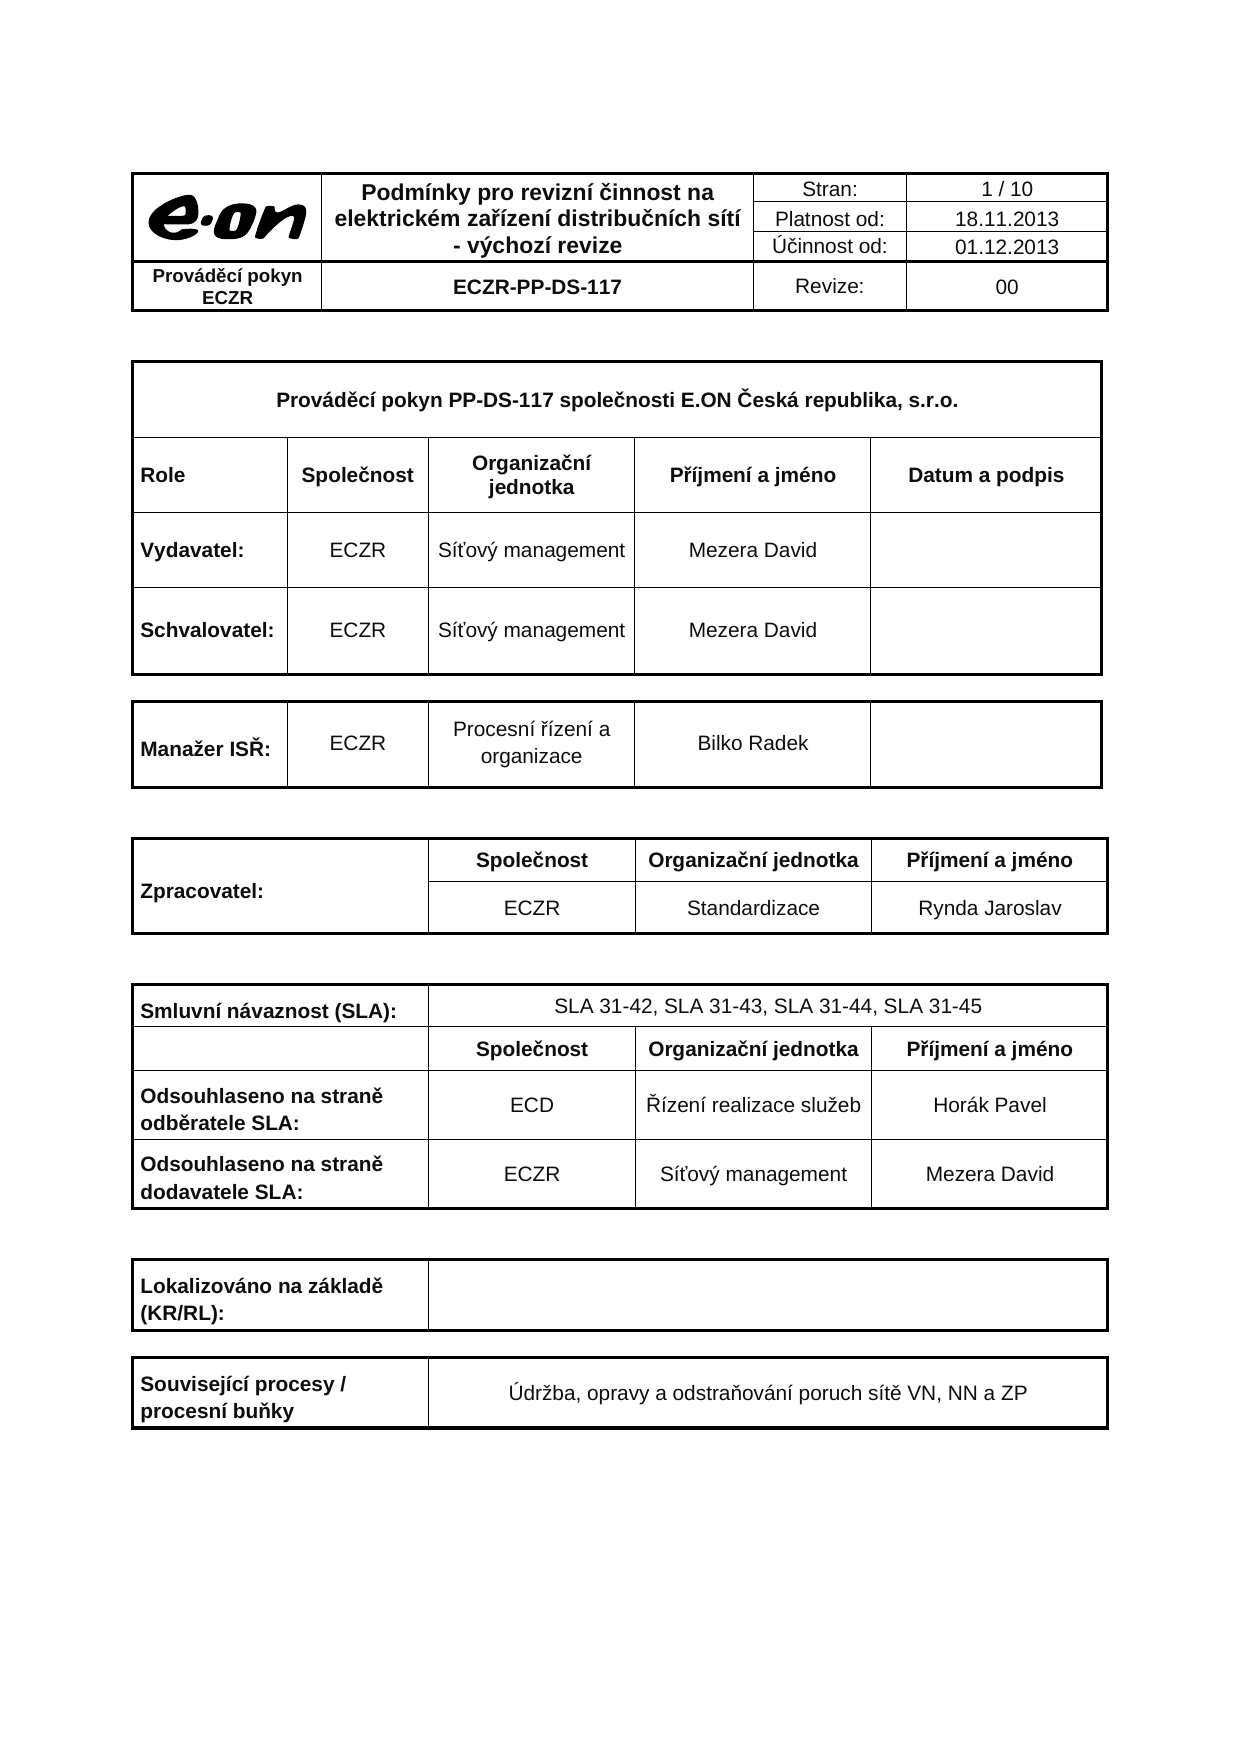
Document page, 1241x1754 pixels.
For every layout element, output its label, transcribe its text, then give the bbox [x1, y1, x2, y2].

table_header Prováděcí pokyn PP-DS-117 společnosti E.ON Česká republika, s.r.o. [134, 363, 1100, 437]
table_cell Standardizace [636, 882, 871, 932]
table_cell ECZR [288, 588, 428, 673]
table_header Organizační jednotka [636, 840, 871, 881]
table_header [429, 1261, 1106, 1329]
table_cell 18.11.2013 [907, 202, 1106, 231]
table_cell ECZR [288, 513, 428, 587]
table_cell Příjmení a jméno [872, 1027, 1106, 1070]
table_cell Organizační jednotka [429, 438, 634, 512]
table_cell Účinnost od: [754, 232, 906, 260]
table_cell Odsouhlaseno na straně odběratele SLA: [134, 1071, 428, 1138]
table_cell Společnost [429, 1027, 635, 1070]
table_cell Organizační jednotka [636, 1027, 871, 1070]
table_cell Rynda Jaroslav [872, 882, 1106, 932]
table_header Procesní řízení a organizace [429, 703, 634, 786]
table_cell [871, 588, 1100, 673]
table_cell Schvalovatel: [134, 588, 287, 673]
table_header [134, 175, 321, 260]
table_cell Mezera David [635, 513, 870, 587]
table_cell Mezera David [872, 1140, 1106, 1207]
table_cell 00 [907, 263, 1106, 308]
table_cell Společnost [288, 438, 428, 512]
table_cell Síťový management [429, 513, 634, 587]
table_cell Revize: [754, 263, 906, 308]
table_cell Horák Pavel [872, 1071, 1106, 1138]
table_header Příjmení a jméno [872, 840, 1106, 881]
table_cell Síťový management [429, 588, 634, 673]
table_cell Mezera David [635, 588, 870, 673]
table_cell Odsouhlaseno na straně dodavatele SLA: [134, 1140, 428, 1207]
table_header [871, 703, 1100, 786]
table_header Stran: [754, 175, 906, 201]
table_cell ECZR-PP-DS-117 [322, 263, 753, 308]
table_cell Platnost od: [754, 202, 906, 231]
table_header Zpracovatel: [134, 840, 428, 932]
table_cell Prováděcí pokyn ECZR [134, 263, 321, 308]
table_cell [134, 1027, 428, 1070]
table_header 1 / 10 [907, 175, 1106, 201]
table_header SLA 31-42, SLA 31-43, SLA 31-44, SLA 31-45 [429, 986, 1106, 1026]
table_cell Řízení realizace služeb [636, 1071, 871, 1138]
table_header Související procesy / procesní buňky [134, 1359, 428, 1426]
table_cell 01.12.2013 [907, 232, 1106, 260]
table_cell Síťový management [636, 1140, 871, 1207]
table_cell ECZR [429, 882, 635, 932]
table_header Manažer ISŘ: [134, 703, 287, 786]
table_header Údržba, opravy a odstraňování poruch sítě VN, NN a ZP [429, 1359, 1106, 1426]
table_header Podmínky pro revizní činnost na elektrickém zařízení distribučních sítí - výchozí revize [322, 175, 753, 260]
table_header Lokalizováno na základě (KR/RL): [134, 1261, 428, 1329]
table_header Společnost [429, 840, 635, 881]
table_cell Role [134, 438, 287, 512]
table_header Bilko Radek [635, 703, 870, 786]
table_cell [871, 513, 1100, 587]
table_cell Vydavatel: [134, 513, 287, 587]
table_cell ECD [429, 1071, 635, 1138]
table_cell Příjmení a jméno [635, 438, 870, 512]
table_header Smluvní návaznost (SLA): [134, 986, 428, 1026]
table_cell Datum a podpis [871, 438, 1100, 512]
table_cell ECZR [429, 1140, 635, 1207]
table_header ECZR [288, 703, 428, 786]
